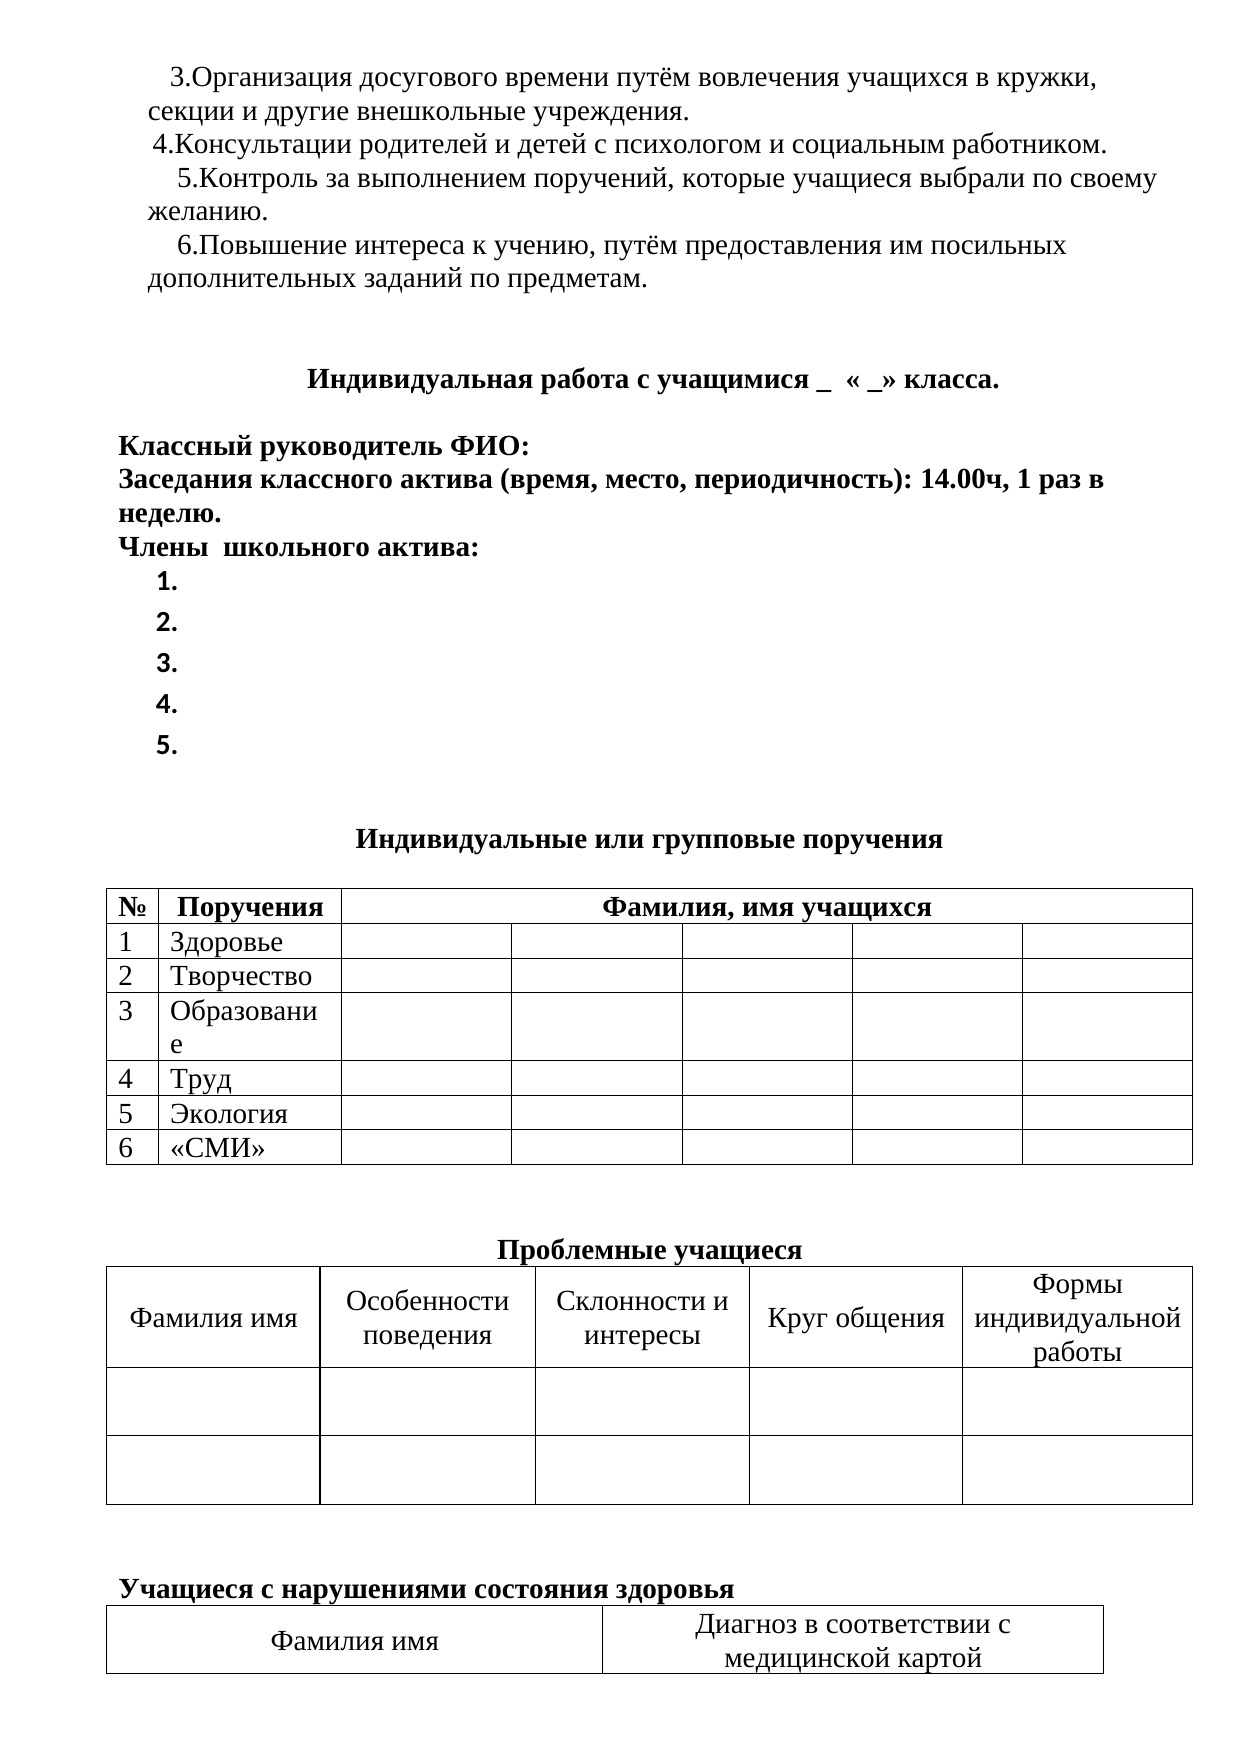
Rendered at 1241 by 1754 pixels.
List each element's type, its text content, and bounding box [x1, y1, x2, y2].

table_cell [512, 1061, 682, 1095]
text 5.Контроль за выполнением поручений, которые учащиеся выбрали по своему желанию. [148, 160, 1181, 227]
table_cell [512, 959, 682, 992]
table_cell Экология [159, 1096, 341, 1129]
table_cell [963, 1368, 1192, 1435]
table_header № [107, 889, 158, 923]
table_cell [342, 1096, 511, 1129]
table_header Фамилия, имя учащихся [342, 889, 1192, 923]
table_cell [512, 1130, 682, 1164]
table_cell [1023, 959, 1192, 992]
table_cell [853, 959, 1022, 992]
table_cell [342, 1061, 511, 1095]
table_cell [683, 993, 852, 1060]
table_cell [1023, 1096, 1192, 1129]
table_cell [1023, 1061, 1192, 1095]
table_cell [683, 924, 852, 957]
text 3.Организация досугового времени путём вовлечения учащихся в кружки, секции и другие внешкольные учреждения. [148, 59, 1181, 126]
text 6.Повышение интереса к учению, путём предоставления им посильных дополнительных заданий по предметам. [148, 227, 1181, 294]
table_cell [536, 1368, 749, 1435]
table_cell [853, 1130, 1022, 1164]
table_header Формы индивидуальной работы [963, 1267, 1192, 1367]
table_cell [853, 993, 1022, 1060]
table_cell [342, 1130, 511, 1164]
table_header Круг общения [750, 1267, 962, 1367]
text Учащиеся с нарушениями состояния здоровья [118, 1572, 1181, 1605]
table_cell Образование [159, 993, 341, 1060]
table_cell Творчество [159, 959, 341, 992]
table_cell 4 [107, 1061, 158, 1095]
table_cell [1023, 1130, 1192, 1164]
table_cell [342, 924, 511, 957]
text Индивидуальные или групповые поручения [118, 821, 1181, 855]
table_cell [963, 1436, 1192, 1503]
table_header Особенности поведения [321, 1267, 535, 1367]
text Заседания классного актива (время, место, периодичность): 14.00ч, 1 раз в неделю. [118, 462, 1181, 529]
table_cell [750, 1368, 962, 1435]
table_header Поручения [159, 889, 341, 923]
table_cell [853, 1096, 1022, 1129]
text Индивидуальная работа с учащимися _ « _» класса. [118, 361, 1181, 394]
table_cell Труд [159, 1061, 341, 1095]
table_cell [683, 1096, 852, 1129]
text Проблемные учащиеся [118, 1232, 1181, 1266]
table_header Диагноз в соответствии с медицинской картой [603, 1606, 1103, 1673]
table_cell 1 [107, 924, 158, 957]
table_cell [321, 1368, 535, 1435]
table_cell [342, 959, 511, 992]
table_cell [853, 1061, 1022, 1095]
table_cell [107, 1436, 319, 1503]
table_cell [1023, 993, 1192, 1060]
table_header Фамилия имя [107, 1606, 602, 1673]
table_cell [853, 924, 1022, 957]
table_cell [536, 1436, 749, 1503]
table_cell [683, 1130, 852, 1164]
text Члены школьного актива: [118, 529, 1181, 562]
table_cell [512, 924, 682, 957]
table_cell [750, 1436, 962, 1503]
table_cell [512, 1096, 682, 1129]
table_cell [512, 993, 682, 1060]
table_cell [683, 1061, 852, 1095]
table_cell 3 [107, 993, 158, 1060]
table_cell [1023, 924, 1192, 957]
table_cell 6 [107, 1130, 158, 1164]
table_cell [683, 959, 852, 992]
table_cell 2 [107, 959, 158, 992]
table_header Склонности и интересы [536, 1267, 749, 1367]
table_cell [342, 993, 511, 1060]
table_cell 5 [107, 1096, 158, 1129]
table_header Фамилия имя [107, 1267, 319, 1367]
table_cell [321, 1436, 535, 1503]
table_cell Здоровье [159, 924, 341, 957]
table_cell [107, 1368, 319, 1435]
text 4.Консультации родителей и детей с психологом и социальным работником. [148, 126, 1181, 160]
table_cell «СМИ» [159, 1130, 341, 1164]
text Классный руководитель ФИО: [118, 428, 1181, 462]
